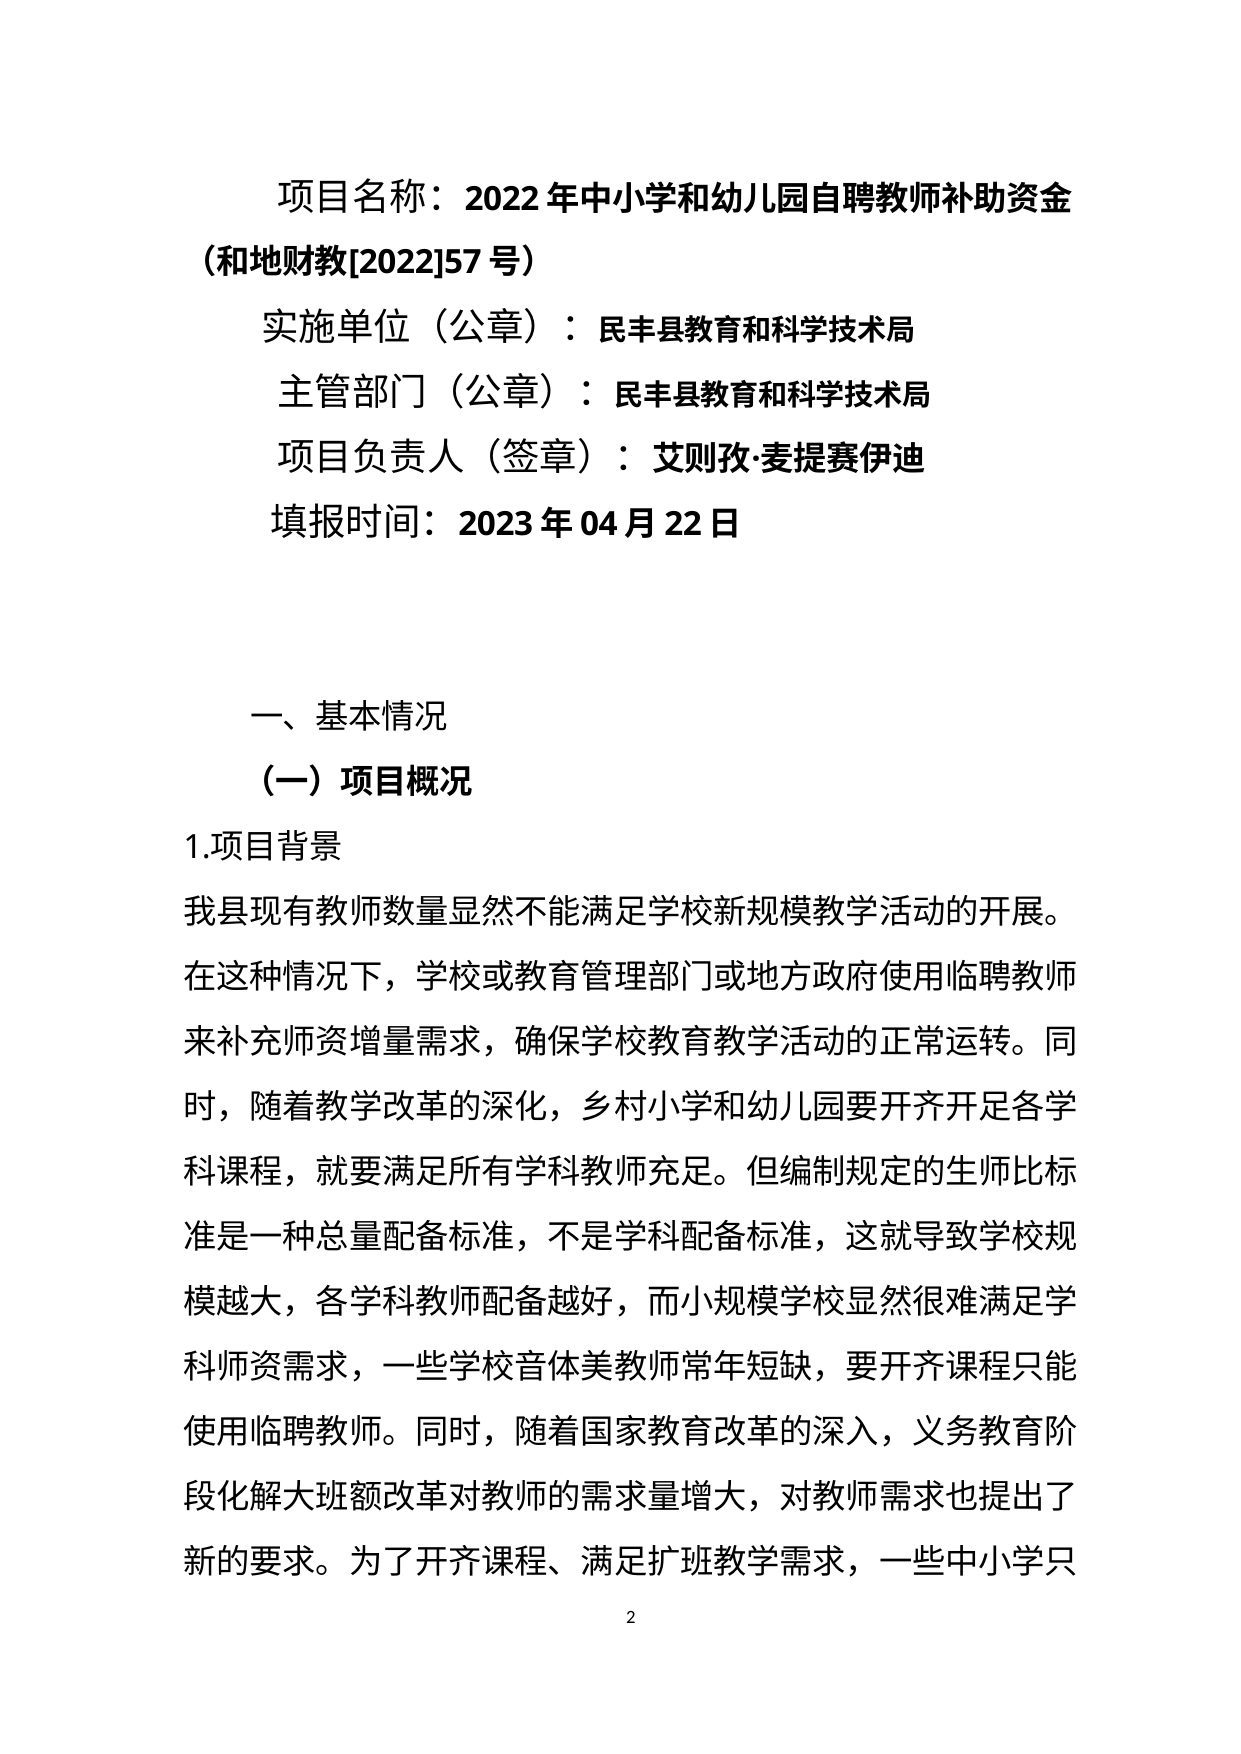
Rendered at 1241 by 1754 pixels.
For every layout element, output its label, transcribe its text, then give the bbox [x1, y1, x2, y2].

text 主管部门（公章）：民丰县教育和科学技术局 [183, 357, 1078, 422]
text 项目名称：2022年中小学和幼儿园自聘教师补助资金（和地财教[2022]57号） [183, 162, 1078, 292]
text （一）项目概况 [183, 747, 1078, 812]
text 实施单位（公章）：民丰县教育和科学技术局 [183, 292, 1078, 357]
text 一、基本情况 [183, 682, 1078, 747]
text 项目负责人（签章）：艾则孜·麦提赛伊迪 [183, 422, 1078, 487]
text 填报时间：2023年04月22日 [211, 487, 1078, 552]
